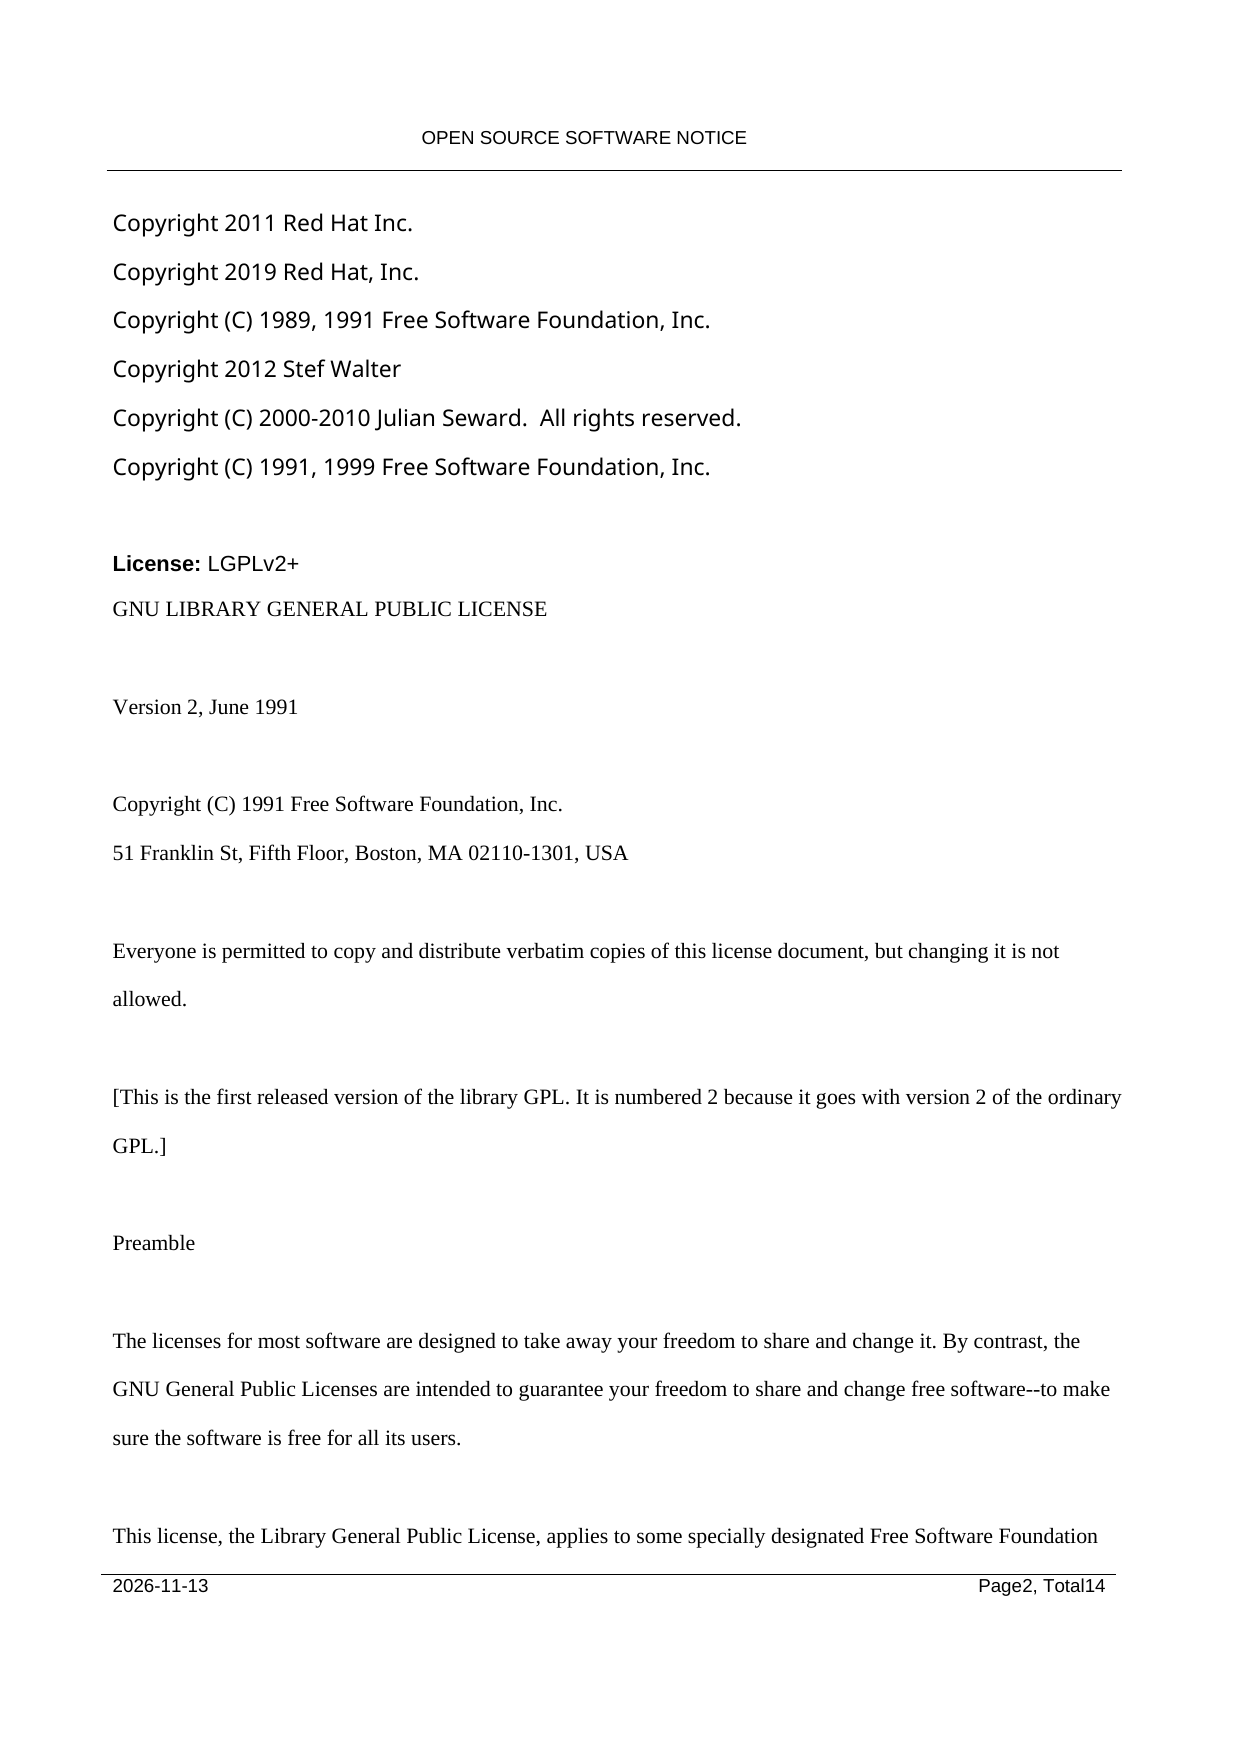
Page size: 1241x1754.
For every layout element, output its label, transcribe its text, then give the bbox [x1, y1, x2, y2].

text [112, 206, 1128, 531]
text License: LGPLv2+ [112, 548, 1128, 580]
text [112, 593, 1128, 1551]
